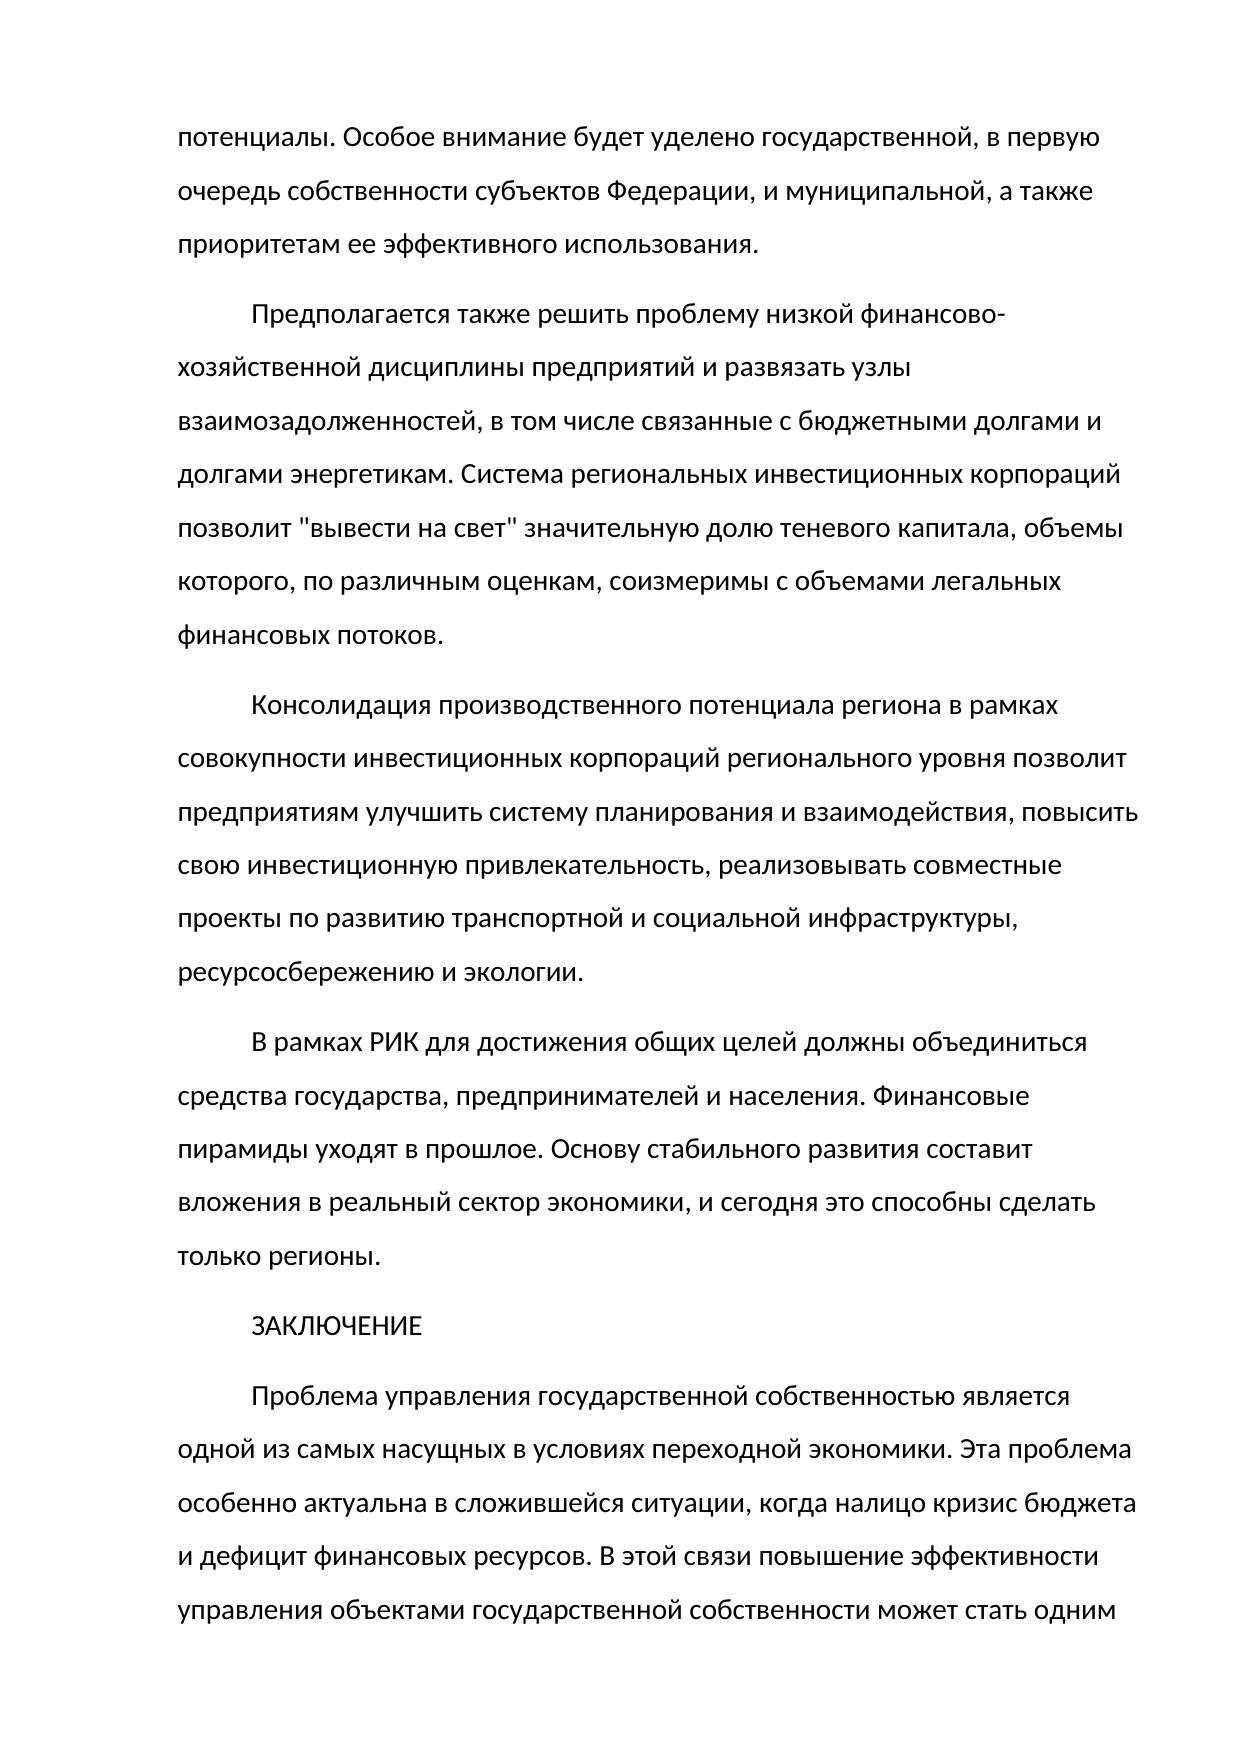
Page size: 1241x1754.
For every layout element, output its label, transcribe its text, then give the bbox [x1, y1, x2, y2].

text Консолидация производственного потенциала региона в рамках совокупности инвестиционных корпораций регионального уровня позволит предприятиям улучшить систему планирования и взаимодействия, повысить свою инвестиционную привлекательность, реализовывать совместные проекты по развитию транспортной и социальной инфраструктуры, ресурсосбережению и экологии. [177, 686, 1152, 989]
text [177, 1377, 1152, 1626]
text ЗАКЛЮЧЕНИЕ [177, 1307, 1152, 1343]
text Предполагается также решить проблему низкой финансово-хозяйственной дисциплины предприятий и развязать узлы взаимозадолженностей, в том числе связанные с бюджетными долгами и долгами энергетикам. Система региональных инвестиционных корпораций позволит "вывести на свет" значительную долю теневого капитала, объемы которого, по различным оценкам, соизмеримы с объемами легальных финансовых потоков. [177, 295, 1152, 651]
text В рамках РИК для достижения общих целей должны объединиться средства государства, предпринимателей и населения. Финансовые пирамиды уходят в прошлое. Основу стабильного развития составит вложения в реальный сектор экономики, и сегодня это способны сделать только регионы. [177, 1023, 1152, 1272]
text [177, 118, 1152, 261]
